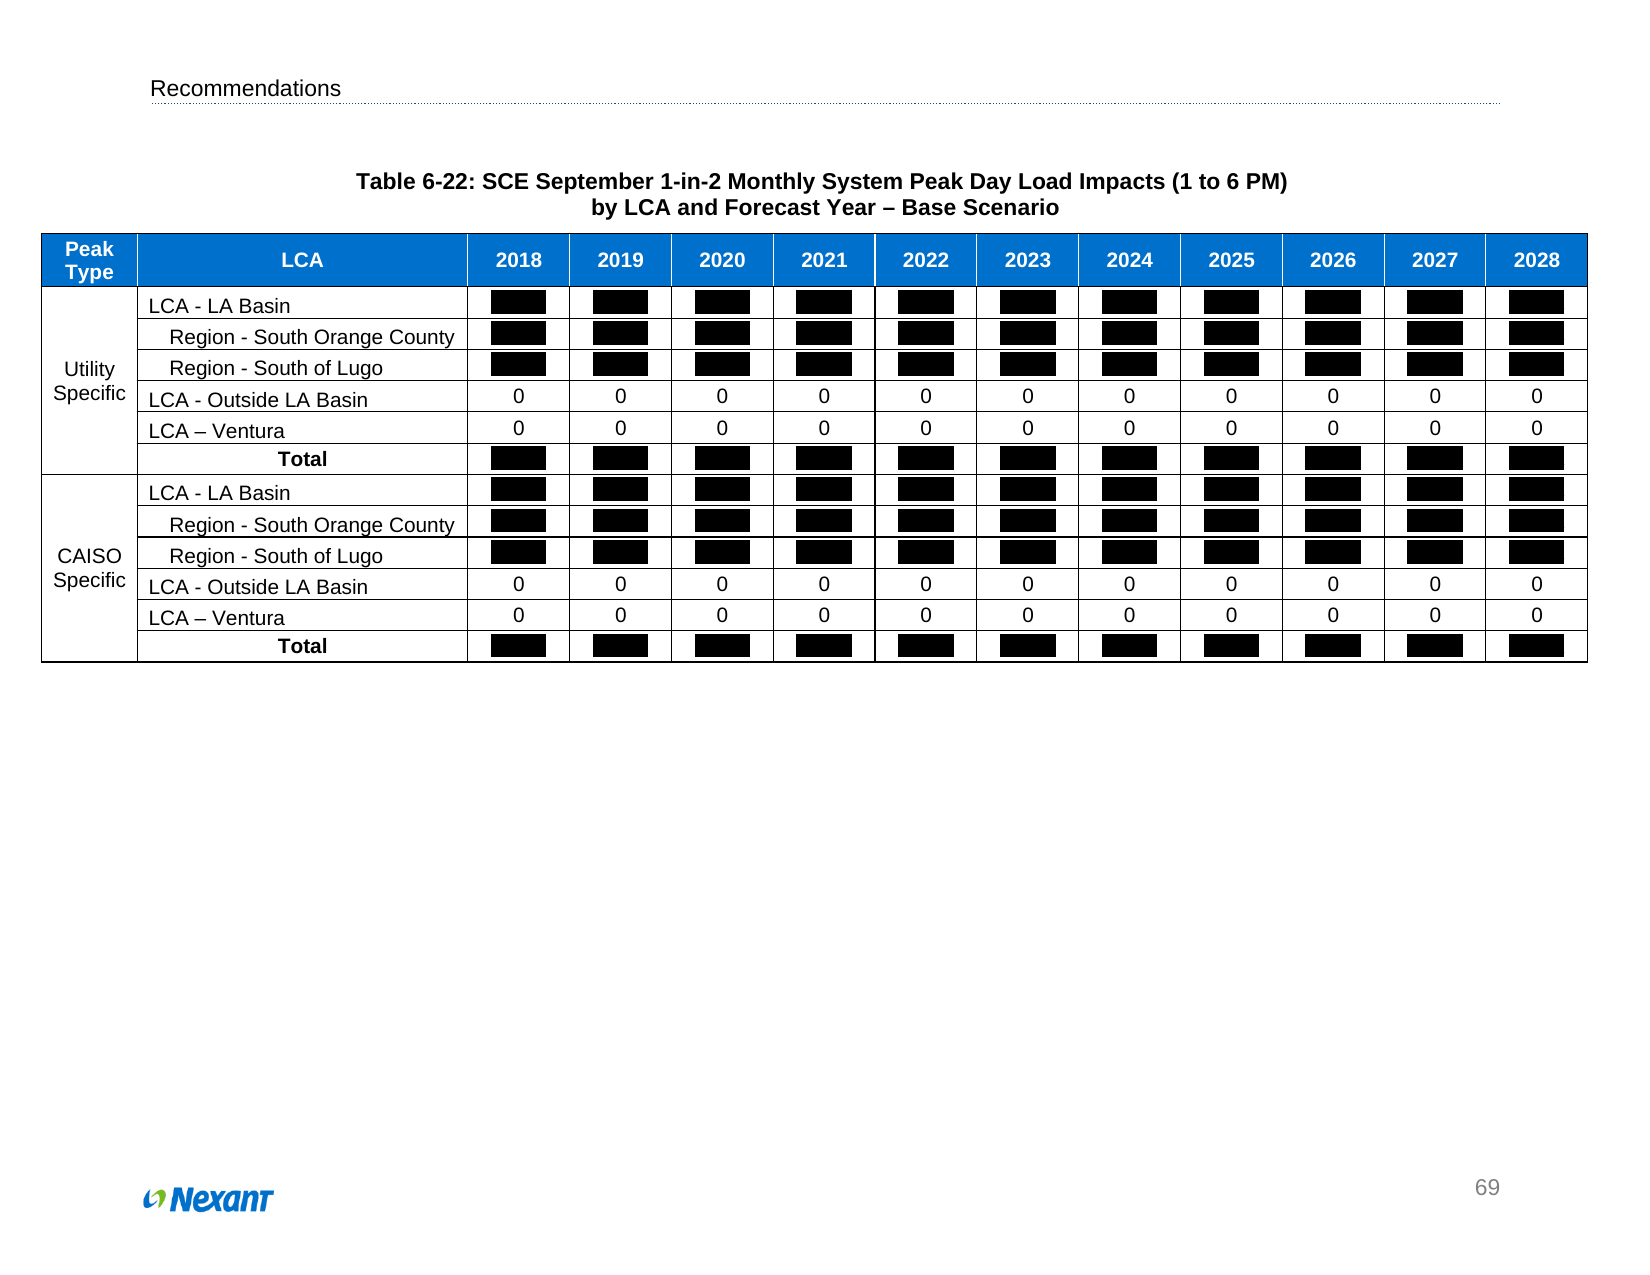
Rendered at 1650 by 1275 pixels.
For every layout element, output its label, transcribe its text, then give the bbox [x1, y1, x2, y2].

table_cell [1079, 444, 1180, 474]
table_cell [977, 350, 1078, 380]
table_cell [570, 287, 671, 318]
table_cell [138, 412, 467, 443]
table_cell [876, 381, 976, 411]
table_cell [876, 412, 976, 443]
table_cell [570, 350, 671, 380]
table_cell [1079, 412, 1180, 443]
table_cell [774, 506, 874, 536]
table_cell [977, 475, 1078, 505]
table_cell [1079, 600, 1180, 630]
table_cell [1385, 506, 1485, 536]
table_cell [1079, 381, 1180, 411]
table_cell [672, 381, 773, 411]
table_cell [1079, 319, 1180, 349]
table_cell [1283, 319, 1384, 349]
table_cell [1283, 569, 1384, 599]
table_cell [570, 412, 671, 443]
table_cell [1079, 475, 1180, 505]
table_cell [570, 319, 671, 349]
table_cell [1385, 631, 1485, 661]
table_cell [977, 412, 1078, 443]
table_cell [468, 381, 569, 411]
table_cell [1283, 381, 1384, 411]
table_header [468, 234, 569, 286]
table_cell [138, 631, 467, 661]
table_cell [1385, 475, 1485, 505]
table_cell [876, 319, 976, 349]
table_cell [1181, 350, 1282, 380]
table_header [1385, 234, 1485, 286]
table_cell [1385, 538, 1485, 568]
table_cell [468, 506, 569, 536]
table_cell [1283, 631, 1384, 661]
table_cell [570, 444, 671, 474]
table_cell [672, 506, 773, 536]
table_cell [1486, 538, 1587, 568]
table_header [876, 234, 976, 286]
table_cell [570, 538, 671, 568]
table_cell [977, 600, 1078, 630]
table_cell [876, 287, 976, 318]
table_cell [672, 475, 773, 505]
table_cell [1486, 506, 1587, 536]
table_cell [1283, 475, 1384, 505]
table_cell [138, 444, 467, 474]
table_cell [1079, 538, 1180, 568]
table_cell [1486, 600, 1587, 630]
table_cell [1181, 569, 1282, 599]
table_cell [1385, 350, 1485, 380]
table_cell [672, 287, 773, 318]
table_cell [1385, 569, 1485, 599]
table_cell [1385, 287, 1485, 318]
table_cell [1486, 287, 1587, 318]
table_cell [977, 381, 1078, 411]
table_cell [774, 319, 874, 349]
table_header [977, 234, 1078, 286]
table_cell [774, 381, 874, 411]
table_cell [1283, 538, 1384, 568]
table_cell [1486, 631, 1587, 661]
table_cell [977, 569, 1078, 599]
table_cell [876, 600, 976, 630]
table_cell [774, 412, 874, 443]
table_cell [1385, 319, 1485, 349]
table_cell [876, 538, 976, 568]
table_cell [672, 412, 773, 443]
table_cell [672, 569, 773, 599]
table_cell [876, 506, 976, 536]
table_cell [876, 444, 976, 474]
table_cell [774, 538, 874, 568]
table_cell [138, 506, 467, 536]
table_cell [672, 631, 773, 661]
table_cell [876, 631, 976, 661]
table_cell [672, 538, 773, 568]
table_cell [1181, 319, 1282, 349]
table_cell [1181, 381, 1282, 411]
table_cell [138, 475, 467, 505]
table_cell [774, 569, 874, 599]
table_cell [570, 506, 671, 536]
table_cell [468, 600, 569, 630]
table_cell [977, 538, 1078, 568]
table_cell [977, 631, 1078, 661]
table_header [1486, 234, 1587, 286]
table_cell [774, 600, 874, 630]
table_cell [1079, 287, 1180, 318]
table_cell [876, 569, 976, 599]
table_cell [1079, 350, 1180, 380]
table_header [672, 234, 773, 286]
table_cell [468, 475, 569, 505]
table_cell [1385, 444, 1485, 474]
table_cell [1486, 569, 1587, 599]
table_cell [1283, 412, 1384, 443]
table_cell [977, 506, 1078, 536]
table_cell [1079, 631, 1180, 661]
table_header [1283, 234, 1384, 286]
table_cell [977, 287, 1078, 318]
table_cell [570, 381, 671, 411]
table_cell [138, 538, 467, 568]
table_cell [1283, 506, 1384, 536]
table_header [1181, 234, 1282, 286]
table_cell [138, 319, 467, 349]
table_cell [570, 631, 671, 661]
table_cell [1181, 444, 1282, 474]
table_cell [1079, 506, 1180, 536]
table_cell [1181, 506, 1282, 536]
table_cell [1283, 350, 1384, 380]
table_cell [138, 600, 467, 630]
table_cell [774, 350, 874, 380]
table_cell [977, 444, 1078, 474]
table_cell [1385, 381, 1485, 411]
picture [124, 1168, 293, 1230]
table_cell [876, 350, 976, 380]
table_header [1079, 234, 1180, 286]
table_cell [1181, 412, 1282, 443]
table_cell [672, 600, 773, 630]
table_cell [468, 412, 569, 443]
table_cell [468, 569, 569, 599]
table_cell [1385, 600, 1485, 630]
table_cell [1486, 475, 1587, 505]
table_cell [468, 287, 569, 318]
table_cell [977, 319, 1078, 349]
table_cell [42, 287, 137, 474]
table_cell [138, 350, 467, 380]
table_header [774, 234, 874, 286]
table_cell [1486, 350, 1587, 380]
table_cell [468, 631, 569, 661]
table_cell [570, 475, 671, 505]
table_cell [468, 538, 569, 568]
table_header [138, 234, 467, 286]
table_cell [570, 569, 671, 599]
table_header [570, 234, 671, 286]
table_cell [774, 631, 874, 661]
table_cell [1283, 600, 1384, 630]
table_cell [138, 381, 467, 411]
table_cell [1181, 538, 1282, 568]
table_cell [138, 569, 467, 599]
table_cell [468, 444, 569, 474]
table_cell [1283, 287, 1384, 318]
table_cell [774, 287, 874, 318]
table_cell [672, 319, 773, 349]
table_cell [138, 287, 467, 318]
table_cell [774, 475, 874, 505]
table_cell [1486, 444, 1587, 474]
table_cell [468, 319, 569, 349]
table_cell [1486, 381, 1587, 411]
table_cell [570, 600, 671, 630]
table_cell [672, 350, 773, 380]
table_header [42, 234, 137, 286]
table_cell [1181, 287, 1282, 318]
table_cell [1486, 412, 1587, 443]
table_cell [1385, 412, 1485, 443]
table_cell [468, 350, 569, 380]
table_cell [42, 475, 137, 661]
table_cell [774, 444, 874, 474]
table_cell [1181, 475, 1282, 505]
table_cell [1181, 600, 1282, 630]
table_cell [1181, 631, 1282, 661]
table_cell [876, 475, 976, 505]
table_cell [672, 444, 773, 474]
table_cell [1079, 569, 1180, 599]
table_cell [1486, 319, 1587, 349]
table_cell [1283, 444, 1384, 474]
